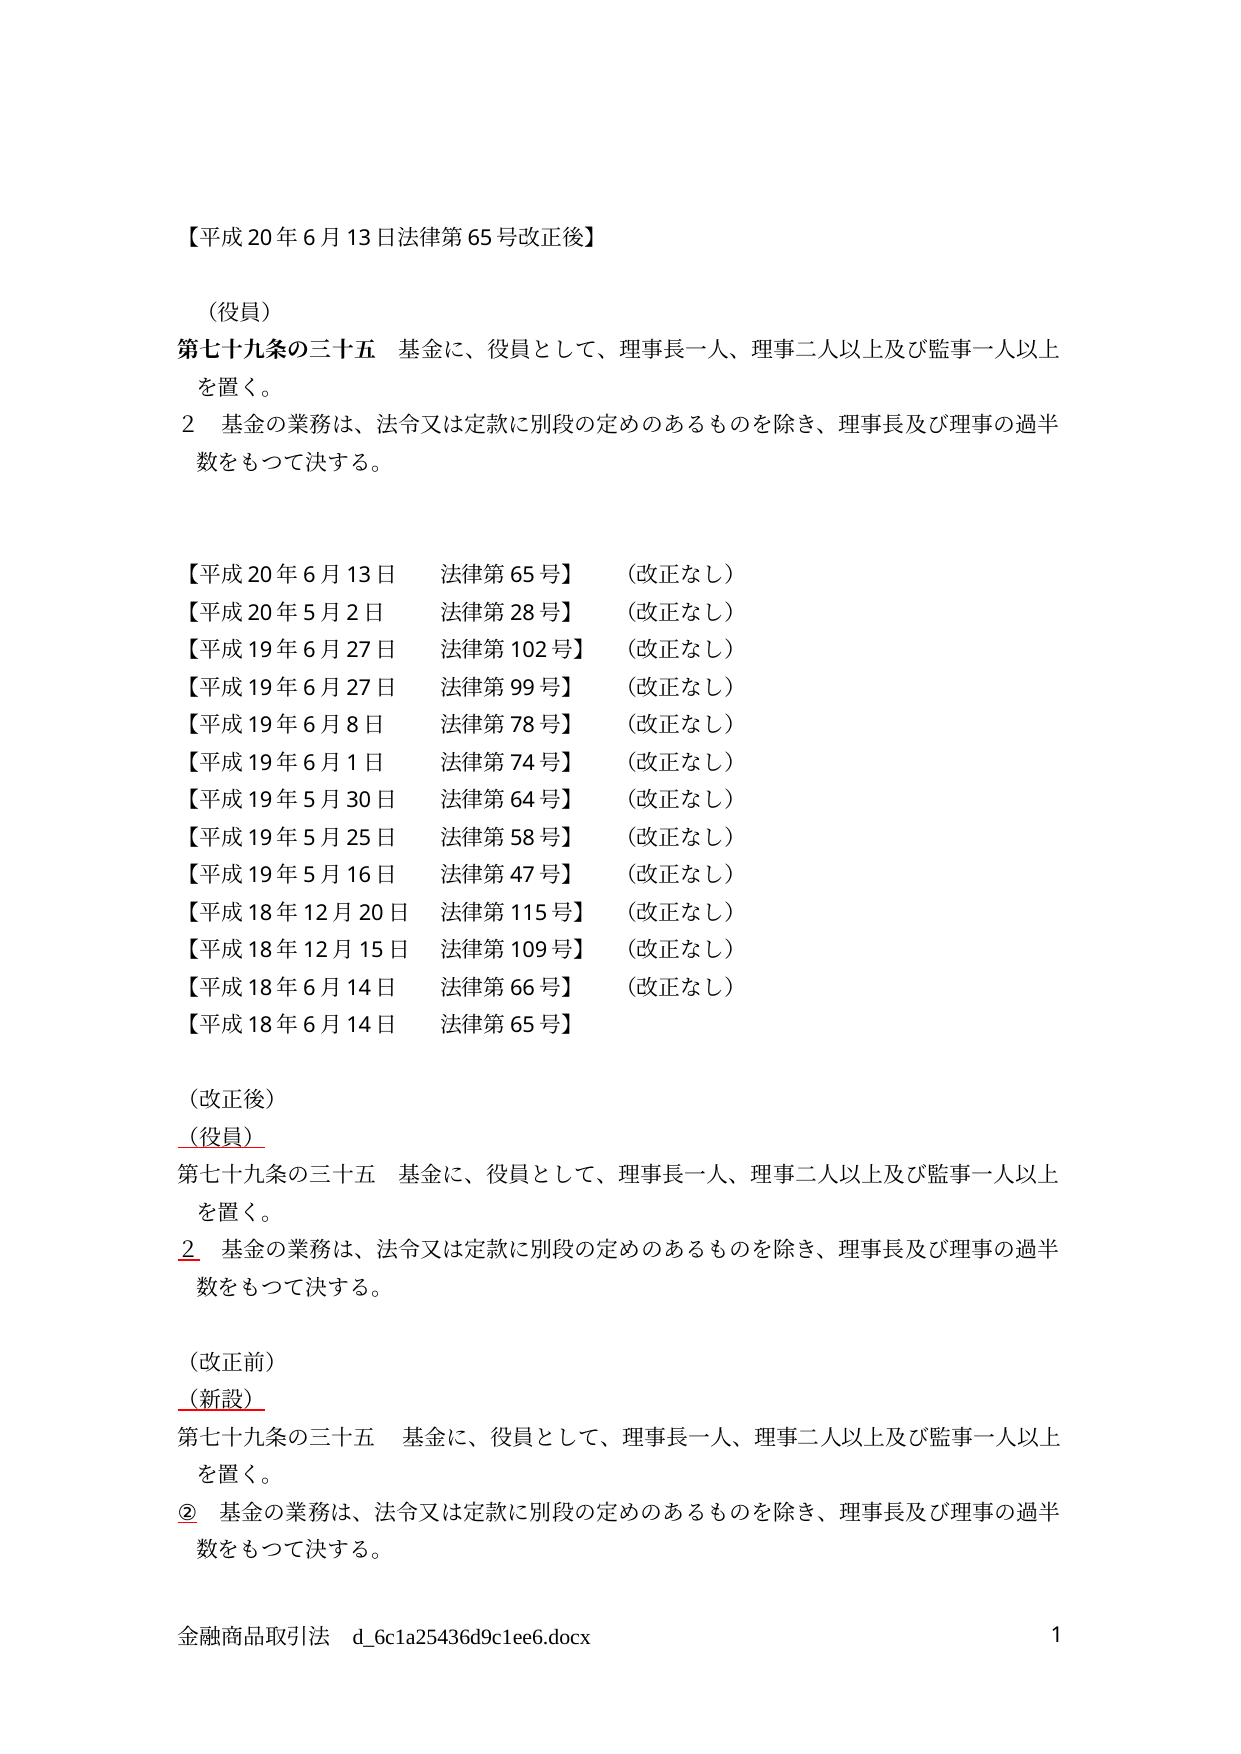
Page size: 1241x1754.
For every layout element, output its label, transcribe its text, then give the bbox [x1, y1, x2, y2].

text 第七十九条の三十五 基金に、役員として、理事長一人、理事二人以上及び監事一人以上を置く。 [177, 1417, 1063, 1492]
text （改正後） [177, 1079, 1063, 1117]
text ２ 基金の業務は、法令又は定款に別段の定めのあるものを除き、理事長及び理事の過半数をもつて決する。 [177, 1229, 1063, 1304]
text 【平成19年5月25日 法律第58号】 （改正なし） [177, 817, 1063, 854]
text 【平成18年6月14日 法律第65号】 [177, 1004, 1063, 1042]
text 【平成19年5月16日 法律第47号】 （改正なし） [177, 854, 1063, 892]
text （新設） [177, 1379, 1063, 1417]
text 第七十九条の三十五 基金に、役員として、理事長一人、理事二人以上及び監事一人以上を置く。 [177, 1154, 1063, 1229]
text 【平成19年6月8日 法律第78号】 （改正なし） [177, 704, 1063, 742]
text ２ 基金の業務は、法令又は定款に別段の定めのあるものを除き、理事長及び理事の過半数をもつて決する。 [177, 404, 1063, 479]
text 【平成20年6月13日法律第65号改正後】 [177, 217, 1063, 254]
text 【平成20年5月2日 法律第28号】 （改正なし） [177, 592, 1063, 629]
text （役員） [177, 1117, 1063, 1154]
text （改正前） [177, 1342, 1063, 1379]
text 【平成18年12月20日 法律第115号】 （改正なし） [177, 892, 1063, 929]
text 【平成18年6月14日 法律第66号】 （改正なし） [177, 967, 1063, 1004]
text 【平成19年6月27日 法律第102号】 （改正なし） [177, 629, 1063, 667]
text ② 基金の業務は、法令又は定款に別段の定めのあるものを除き、理事長及び理事の過半数をもつて決する。 [177, 1492, 1063, 1567]
text 【平成19年5月30日 法律第64号】 （改正なし） [177, 779, 1063, 817]
text 【平成20年6月13日 法律第65号】 （改正なし） [177, 554, 1063, 592]
text 【平成19年6月27日 法律第99号】 （改正なし） [177, 667, 1063, 704]
text 【平成18年12月15日 法律第109号】 （改正なし） [177, 929, 1063, 967]
text （役員） [196, 292, 1063, 329]
text 【平成19年6月1日 法律第74号】 （改正なし） [177, 742, 1063, 779]
text 第七十九条の三十五 基金に、役員として、理事長一人、理事二人以上及び監事一人以上を置く。 [177, 329, 1063, 404]
